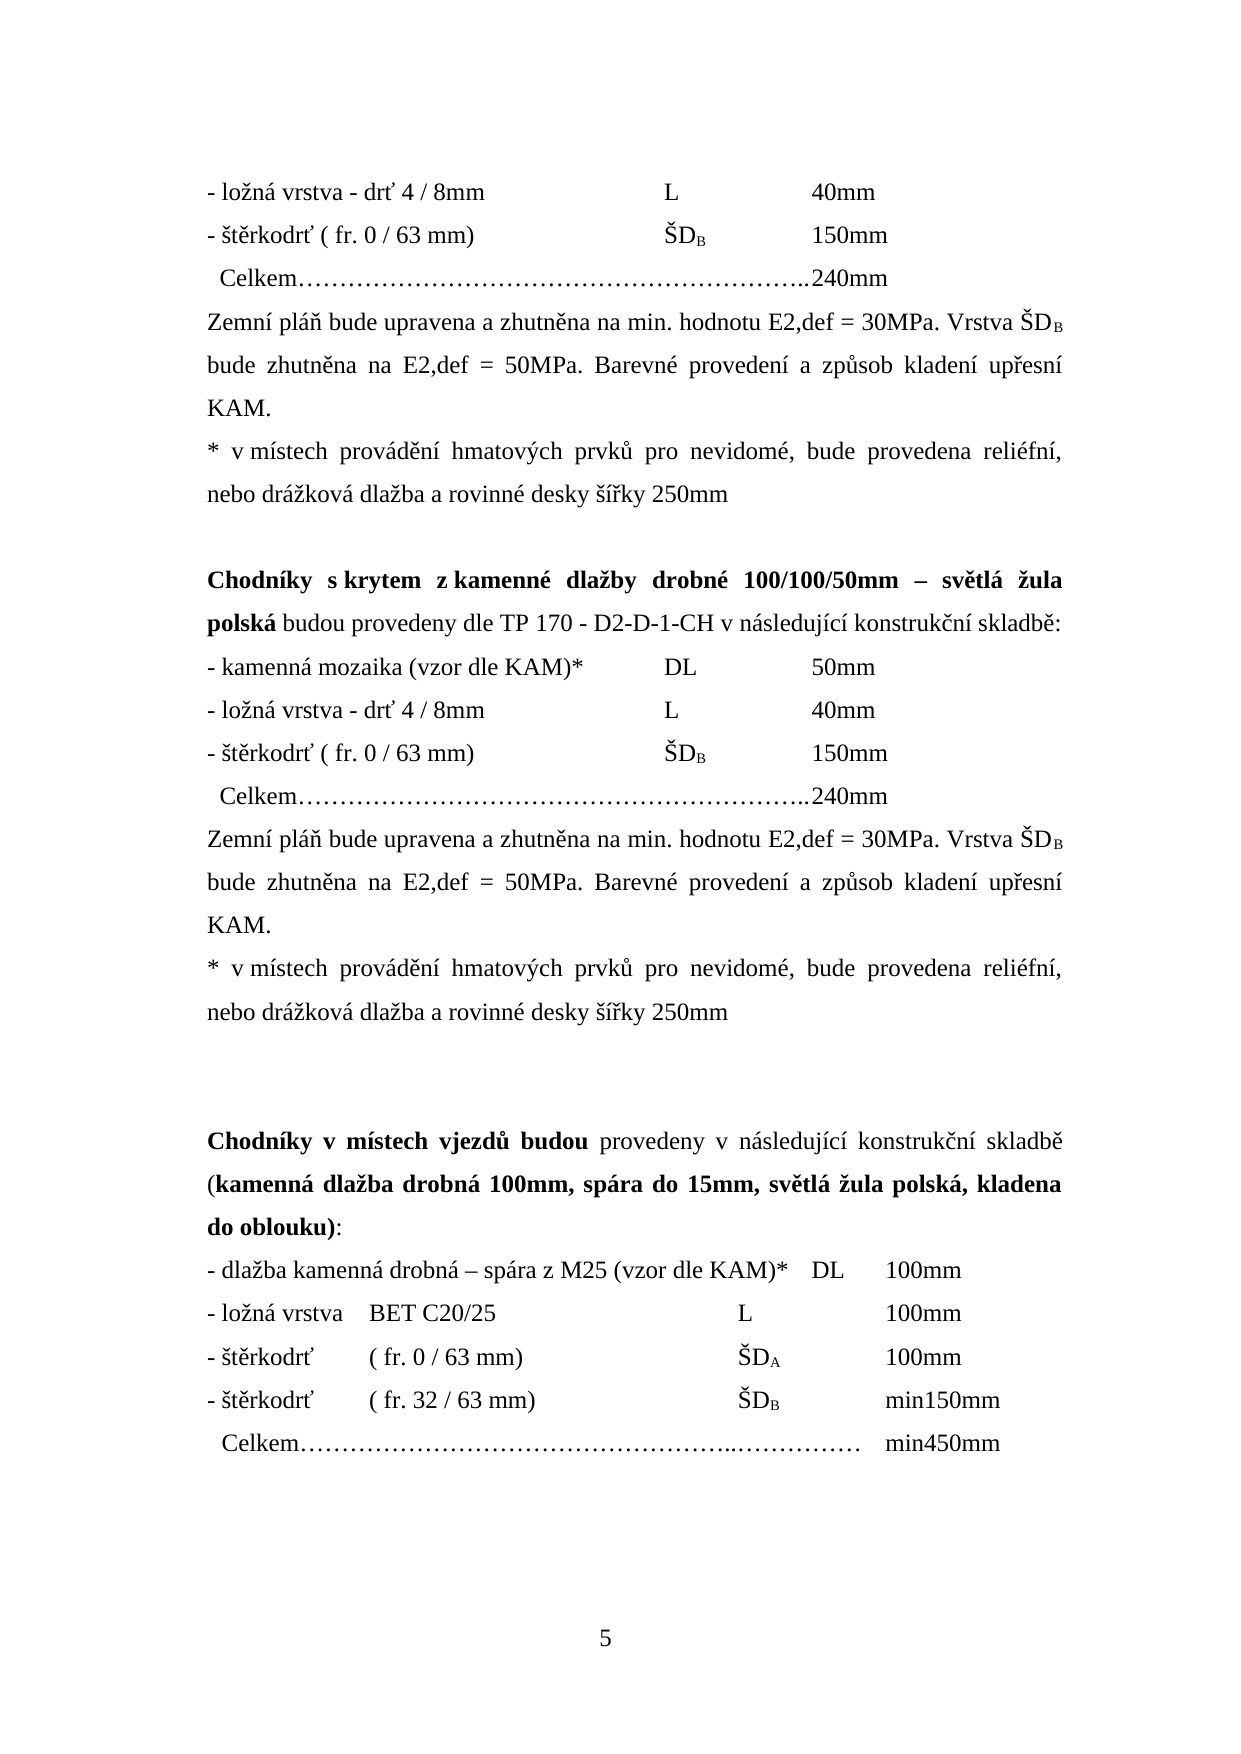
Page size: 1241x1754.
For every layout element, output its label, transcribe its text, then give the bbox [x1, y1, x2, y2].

text - dlažba kamenná drobná – spára z M25 (vzor dle KAM)* DL 100mm [207, 1255, 1063, 1284]
text * v místech provádění hmatových prvků pro nevidomé, bude provedena reliéfní, nebo drážková dlažba a rovinné desky šířky 250mm [207, 953, 1063, 1025]
text - ložná vrstva - drť 4 / 8mm L 40mm [207, 177, 1063, 206]
text Chodníky v místech vjezdů budou provedeny v následující konstrukční skladbě (kamenná dlažba drobná 100mm, spára do 15mm, světlá žula polská, kladena do oblouku): [207, 1126, 1063, 1241]
text - ložná vrstva BET C20/25 L 100mm [207, 1298, 1063, 1327]
text Celkem…………………………………………………….. 240mm [207, 263, 1063, 292]
text - kamenná mozaika (vzor dle KAM)* DL 50mm [207, 652, 1063, 680]
text Zemní pláň bude upravena a zhutněna na min. hodnotu E2,def = 30MPa. Vrstva ŠDB bude zhutněna na E2,def = 50MPa. Barevné provedení a způsob kladení upřesní KAM. [207, 307, 1063, 422]
text Chodníky s krytem z kamenné dlažby drobné 100/100/50mm – světlá žula polská budou provedeny dle TP 170 - D2-D-1-CH v následující konstrukční skladbě: [207, 565, 1063, 637]
text Zemní pláň bude upravena a zhutněna na min. hodnotu E2,def = 30MPa. Vrstva ŠDB bude zhutněna na E2,def = 50MPa. Barevné provedení a způsob kladení upřesní KAM. [207, 824, 1063, 939]
text - ložná vrstva - drť 4 / 8mm L 40mm [207, 695, 1063, 723]
text Celkem…………………………………………………….. 240mm [207, 781, 1063, 810]
text - štěrkodrť ( fr. 0 / 63 mm) ŠDA 100mm [207, 1342, 1063, 1370]
text * v místech provádění hmatových prvků pro nevidomé, bude provedena reliéfní, nebo drážková dlažba a rovinné desky šířky 250mm [207, 436, 1063, 508]
text - štěrkodrť ( fr. 32 / 63 mm) ŠDB min150mm Celkem……………………………………………..…………… min450mm [207, 1385, 1063, 1457]
text - štěrkodrť ( fr. 0 / 63 mm) ŠDB 150mm [207, 738, 1063, 767]
text - štěrkodrť ( fr. 0 / 63 mm) ŠDB 150mm [207, 220, 1063, 249]
